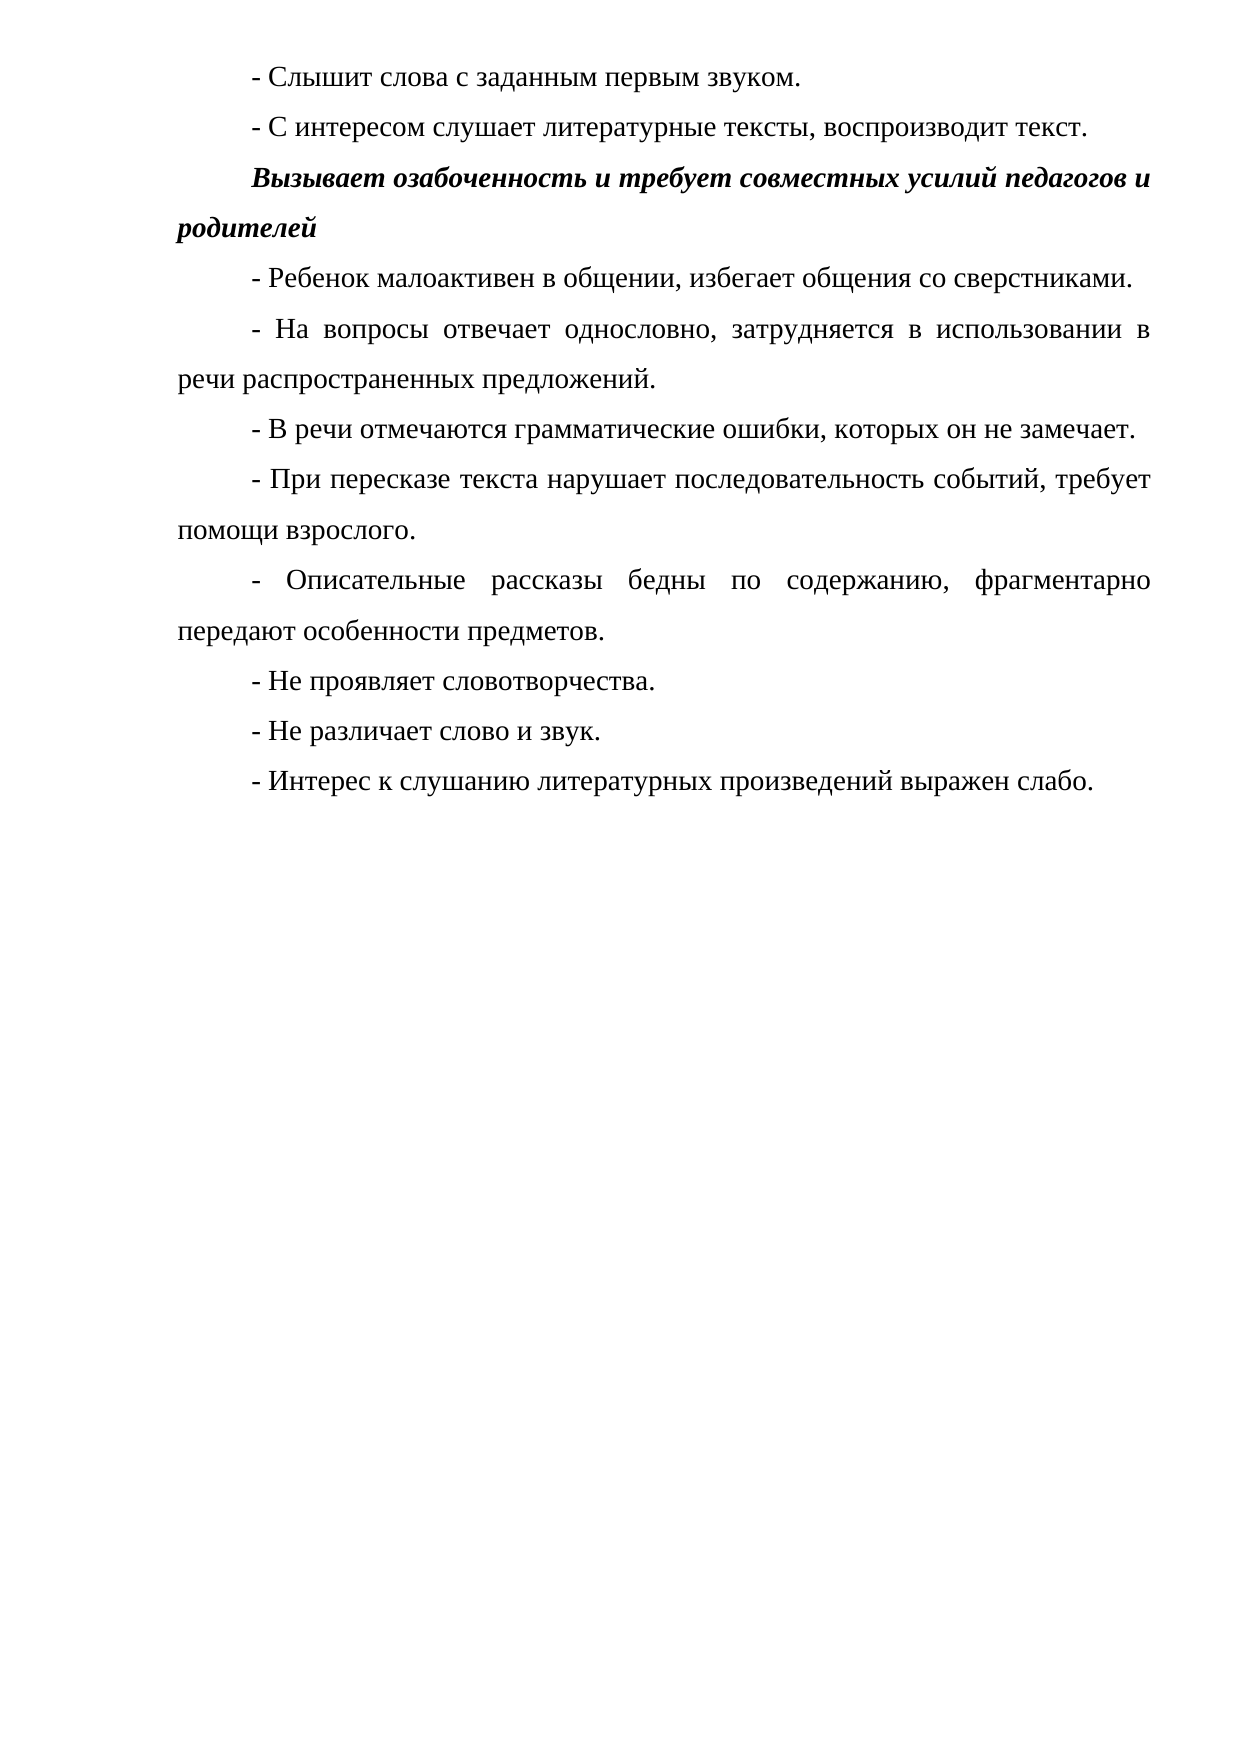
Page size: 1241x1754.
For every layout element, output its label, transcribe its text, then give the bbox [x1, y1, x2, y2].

text - Слышит слова с заданным первым звуком. [177, 59, 1152, 93]
text - Не проявляет словотворчества. [177, 663, 1152, 696]
text - Не различает слово и звук. [177, 713, 1152, 747]
text - При пересказе текста нарушает последовательность событий, требует помощи взрослого. [177, 462, 1152, 546]
text - На вопросы отвечает однословно, затрудняется в использовании в речи распространенных предложений. [177, 311, 1152, 394]
text - Описательные рассказы бедны по содержанию, фрагментарно передают особенности предметов. [177, 562, 1152, 646]
text - Ребенок малоактивен в общении, избегает общения со сверстниками. [177, 260, 1152, 294]
text - В речи отмечаются грамматические ошибки, которых он не замечает. [177, 411, 1152, 445]
text Вызывает озабоченность и требует совместных усилий педагогов и родителей [177, 160, 1152, 244]
text - С интересом слушает литературные тексты, воспроизводит текст. [177, 109, 1152, 143]
text - Интерес к слушанию литературных произведений выражен слабо. [177, 763, 1152, 797]
